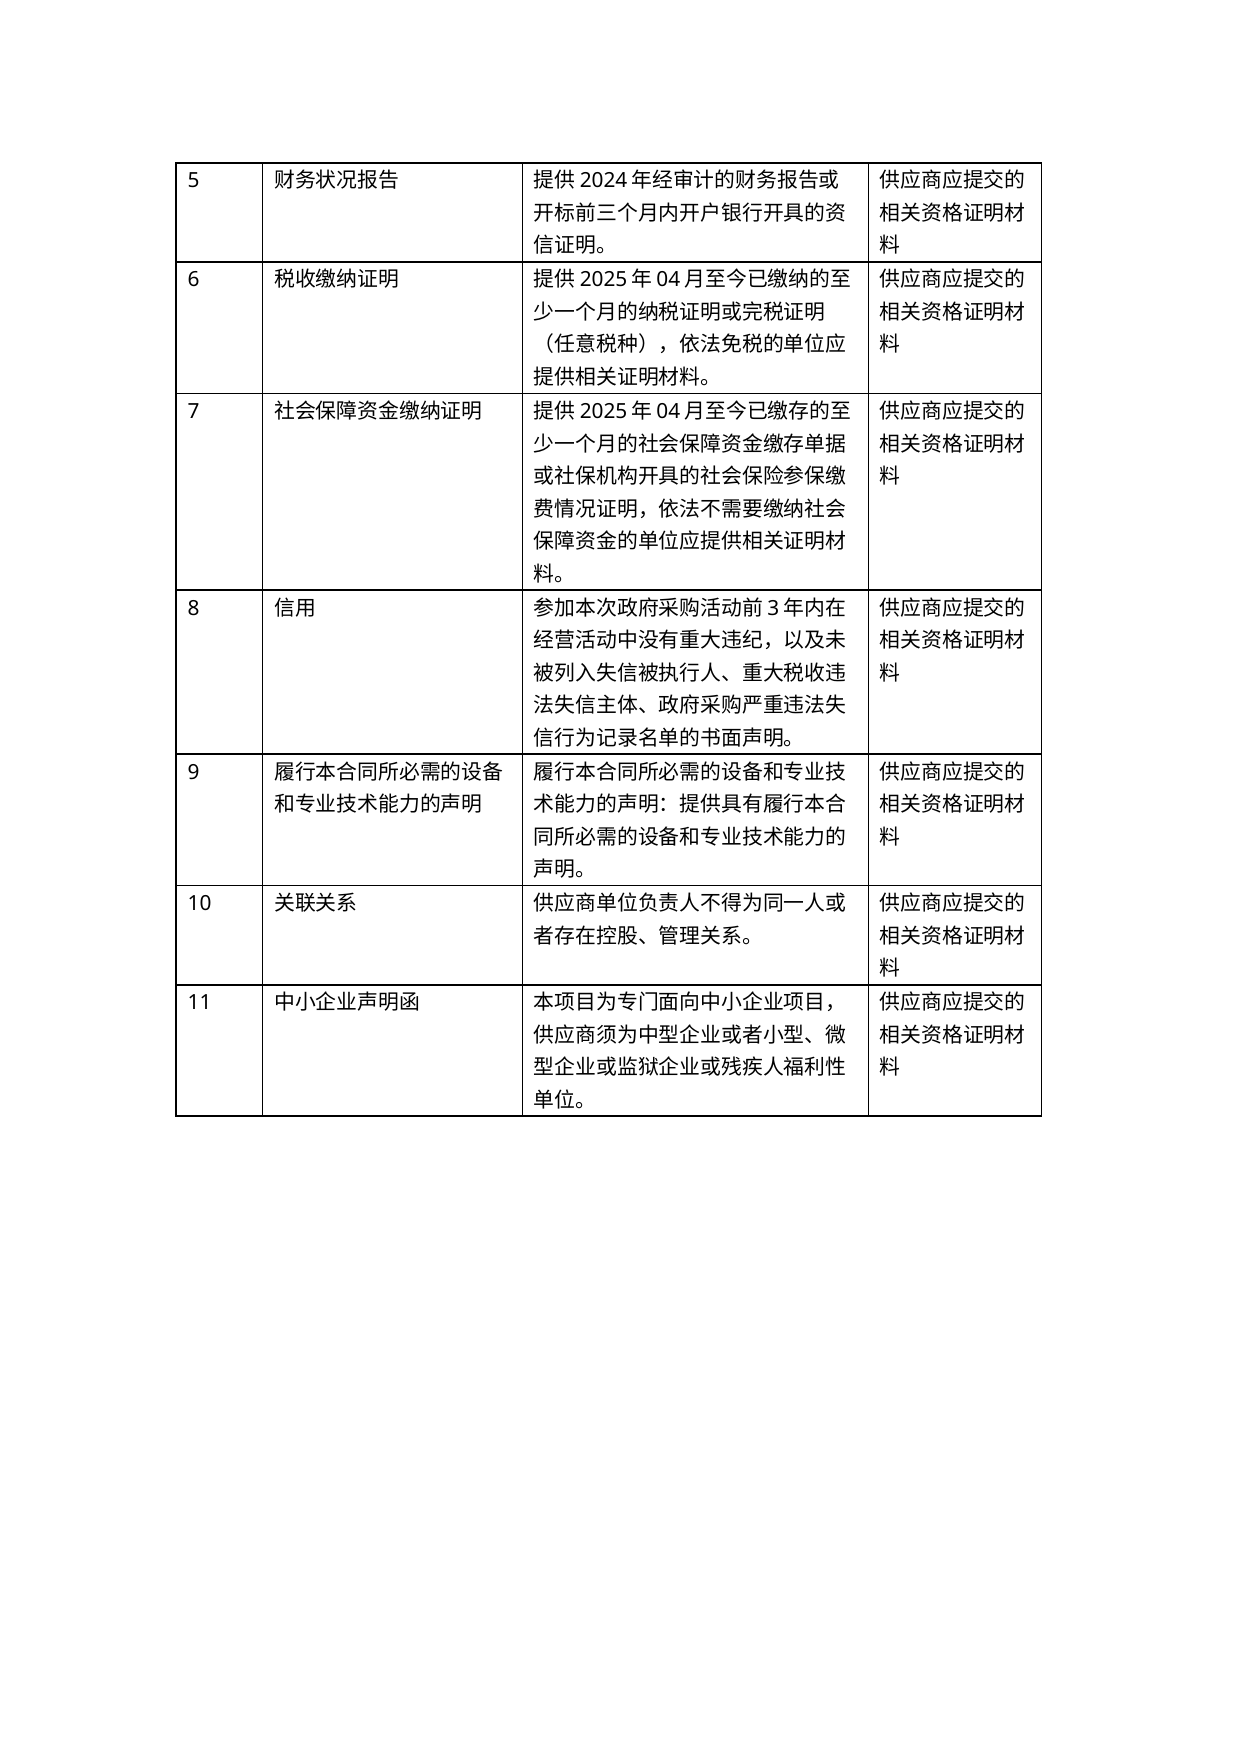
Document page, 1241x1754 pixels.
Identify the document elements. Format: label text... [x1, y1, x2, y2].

table_cell 供应商应提交的相关资格证明材料 [869, 986, 1041, 1115]
table_cell 7 [177, 394, 262, 589]
table_cell 提供2025年04月至今已缴纳的至少一个月的纳税证明或完税证明（任意税种），依法免税的单位应提供相关证明材料。 [523, 263, 868, 393]
table_cell 供应商应提交的相关资格证明材料 [869, 263, 1041, 393]
table_cell 税收缴纳证明 [263, 263, 522, 393]
table_cell 供应商应提交的相关资格证明材料 [869, 591, 1041, 753]
table_cell 5 [177, 164, 262, 261]
table_cell 供应商应提交的相关资格证明材料 [869, 164, 1041, 261]
table_cell 财务状况报告 [263, 164, 522, 261]
table_cell 提供2025年04月至今已缴存的至少一个月的社会保障资金缴存单据或社保机构开具的社会保险参保缴费情况证明，依法不需要缴纳社会保障资金的单位应提供相关证明材料。 [523, 394, 868, 589]
table_cell 供应商应提交的相关资格证明材料 [869, 394, 1041, 589]
table_cell 履行本合同所必需的设备和专业技术能力的声明：提供具有履行本合同所必需的设备和专业技术能力的声明。 [523, 755, 868, 885]
table_cell 参加本次政府采购活动前3年内在经营活动中没有重大违纪，以及未被列入失信被执行人、重大税收违法失信主体、政府采购严重违法失信行为记录名单的书面声明。 [523, 591, 868, 753]
table_cell 供应商应提交的相关资格证明材料 [869, 755, 1041, 885]
table_cell 8 [177, 591, 262, 753]
table_cell 信用 [263, 591, 522, 753]
table_cell 9 [177, 755, 262, 885]
table_cell 10 [177, 886, 262, 984]
table_cell 社会保障资金缴纳证明 [263, 394, 522, 589]
table_cell 6 [177, 263, 262, 393]
table_cell 提供2024年经审计的财务报告或开标前三个月内开户银行开具的资信证明。 [523, 164, 868, 261]
table_cell 供应商单位负责人不得为同一人或者存在控股、管理关系。 [523, 886, 868, 984]
table_cell 关联关系 [263, 886, 522, 984]
table_cell 供应商应提交的相关资格证明材料 [869, 886, 1041, 984]
table_cell 11 [177, 986, 262, 1115]
table_cell 本项目为专门面向中小企业项目，供应商须为中型企业或者小型、微型企业或监狱企业或残疾人福利性单位。 [523, 986, 868, 1115]
table_cell 履行本合同所必需的设备和专业技术能力的声明 [263, 755, 522, 885]
table_cell 中小企业声明函 [263, 986, 522, 1115]
